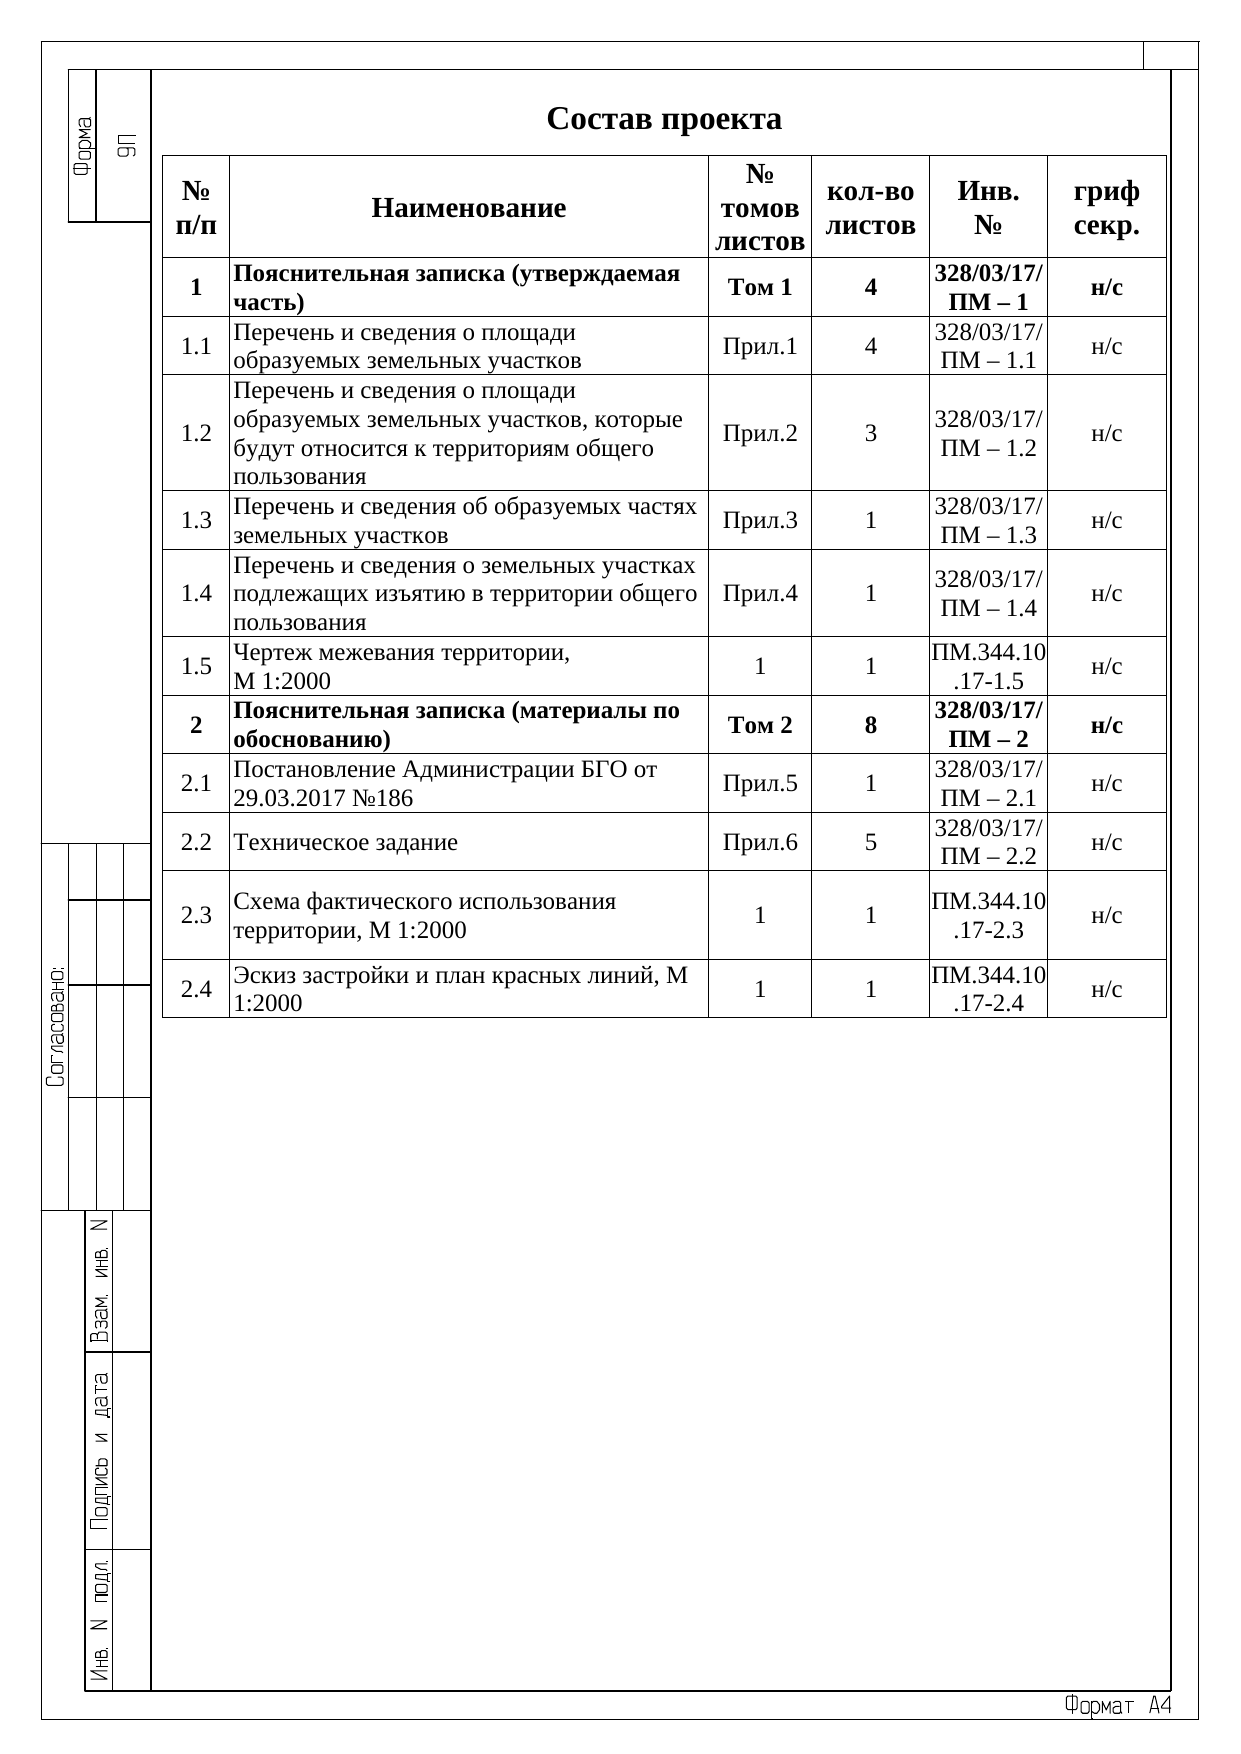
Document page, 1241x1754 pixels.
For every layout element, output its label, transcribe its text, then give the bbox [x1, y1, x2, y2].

table_cell н/с [1048, 550, 1166, 636]
table_header Инв. № [930, 156, 1047, 257]
table_cell 4 [812, 258, 929, 316]
table_cell Прил.5 [709, 754, 811, 812]
table_cell н/с [1048, 696, 1166, 753]
table_cell 1 [812, 550, 929, 636]
table_cell 3 [812, 375, 929, 490]
table_cell 1.3 [163, 491, 229, 549]
table_cell 1.1 [163, 317, 229, 374]
table_header № п/п [163, 156, 229, 257]
table_cell н/с [1048, 258, 1166, 316]
table_cell 328/03/17/ПМ – 2 [930, 696, 1047, 753]
table_cell Техническое задание [230, 813, 708, 870]
table_cell 1.5 [163, 637, 229, 694]
table_cell 1.4 [163, 550, 229, 636]
table_cell Чертеж межевания территории, М 1:2000 [230, 637, 708, 694]
table_cell н/с [1048, 960, 1166, 1017]
table_cell Перечень и сведения о площади образуемых земельных участков [230, 317, 708, 374]
table_cell 328/03/17/ПМ – 1.3 [930, 491, 1047, 549]
table_cell 2.1 [163, 754, 229, 812]
table_cell 2.2 [163, 813, 229, 870]
table_cell Прил.4 [709, 550, 811, 636]
table_cell Прил.1 [709, 317, 811, 374]
table_cell н/с [1048, 754, 1166, 812]
text Состав проекта [177, 98, 1152, 136]
table_cell н/с [1048, 637, 1166, 694]
table_cell 8 [812, 696, 929, 753]
table_cell Схема фактического использования территории, М 1:2000 [230, 871, 708, 959]
table_cell 2.4 [163, 960, 229, 1017]
table_cell 1 [812, 960, 929, 1017]
table_cell 1.2 [163, 375, 229, 490]
table_cell 1 [812, 637, 929, 694]
table_cell 328/03/17/ПМ – 1.4 [930, 550, 1047, 636]
table_cell Эскиз застройки и план красных линий, М 1:2000 [230, 960, 708, 1017]
table_cell 1 [709, 871, 811, 959]
table_cell Прил.2 [709, 375, 811, 490]
table_cell 328/03/17/ПМ – 1.1 [930, 317, 1047, 374]
table_cell 328/03/17/ПМ – 2.2 [930, 813, 1047, 870]
table_cell Прил.3 [709, 491, 811, 549]
table_cell 4 [812, 317, 929, 374]
table_cell Том 2 [709, 696, 811, 753]
table_cell 1 [163, 258, 229, 316]
table_cell 5 [812, 813, 929, 870]
table_cell ПМ.344.10.17-2.4 [930, 960, 1047, 1017]
table_cell н/с [1048, 317, 1166, 374]
table_header Наименование [230, 156, 708, 257]
table_cell 1 [812, 754, 929, 812]
table_cell Прил.6 [709, 813, 811, 870]
table_cell Перечень и сведения о земельных участках подлежащих изъятию в территории общего пользования [230, 550, 708, 636]
table_cell Пояснительная записка (материалы по обоснованию) [230, 696, 708, 753]
table_cell 2 [163, 696, 229, 753]
table_header гриф секр. [1048, 156, 1166, 257]
table_cell н/с [1048, 375, 1166, 490]
table_cell н/с [1048, 491, 1166, 549]
table_cell Перечень и сведения о площади образуемых земельных участков, которые будут относится к территориям общего пользования [230, 375, 708, 490]
table_cell 1 [812, 871, 929, 959]
table_cell 1 [709, 637, 811, 694]
table_header кол-во листов [812, 156, 929, 257]
table_cell 2.3 [163, 871, 229, 959]
table_cell н/с [1048, 871, 1166, 959]
table_header № томов листов [709, 156, 811, 257]
table_cell Постановление Администрации БГО от 29.03.2017 №186 [230, 754, 708, 812]
table_cell 328/03/17/ПМ – 1 [930, 258, 1047, 316]
table_cell 1 [709, 960, 811, 1017]
table_cell н/с [1048, 813, 1166, 870]
table_cell ПМ.344.10.17-1.5 [930, 637, 1047, 694]
table_cell 1 [812, 491, 929, 549]
table_cell Пояснительная записка (утверждаемая часть) [230, 258, 708, 316]
table_cell Том 1 [709, 258, 811, 316]
table_cell 328/03/17/ПМ – 2.1 [930, 754, 1047, 812]
table_cell 328/03/17/ПМ – 1.2 [930, 375, 1047, 490]
table_cell Перечень и сведения об образуемых частях земельных участков [230, 491, 708, 549]
table_cell ПМ.344.10.17-2.3 [930, 871, 1047, 959]
